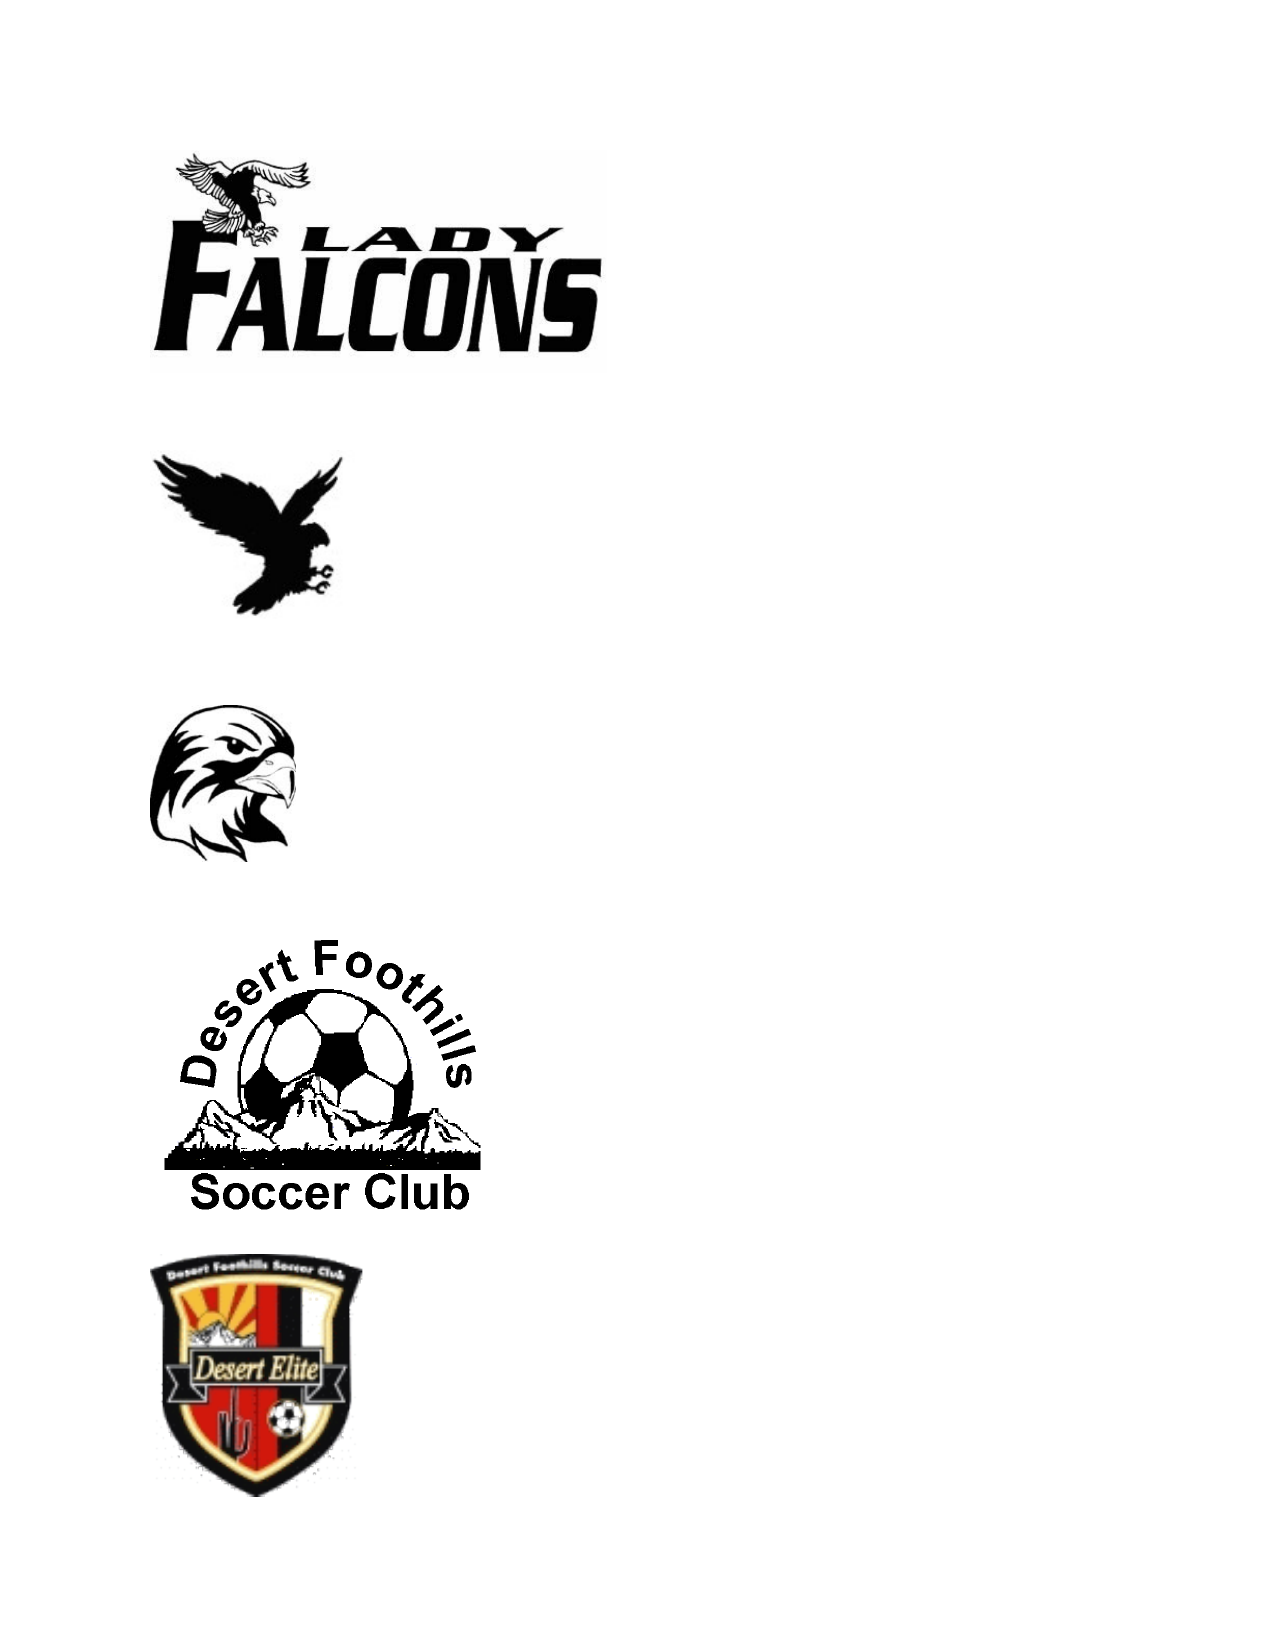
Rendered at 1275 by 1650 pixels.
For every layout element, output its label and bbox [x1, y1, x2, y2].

picture [150, 940, 504, 1230]
picture [150, 450, 356, 628]
picture [150, 150, 607, 373]
picture [150, 705, 296, 862]
picture [150, 1254, 363, 1497]
